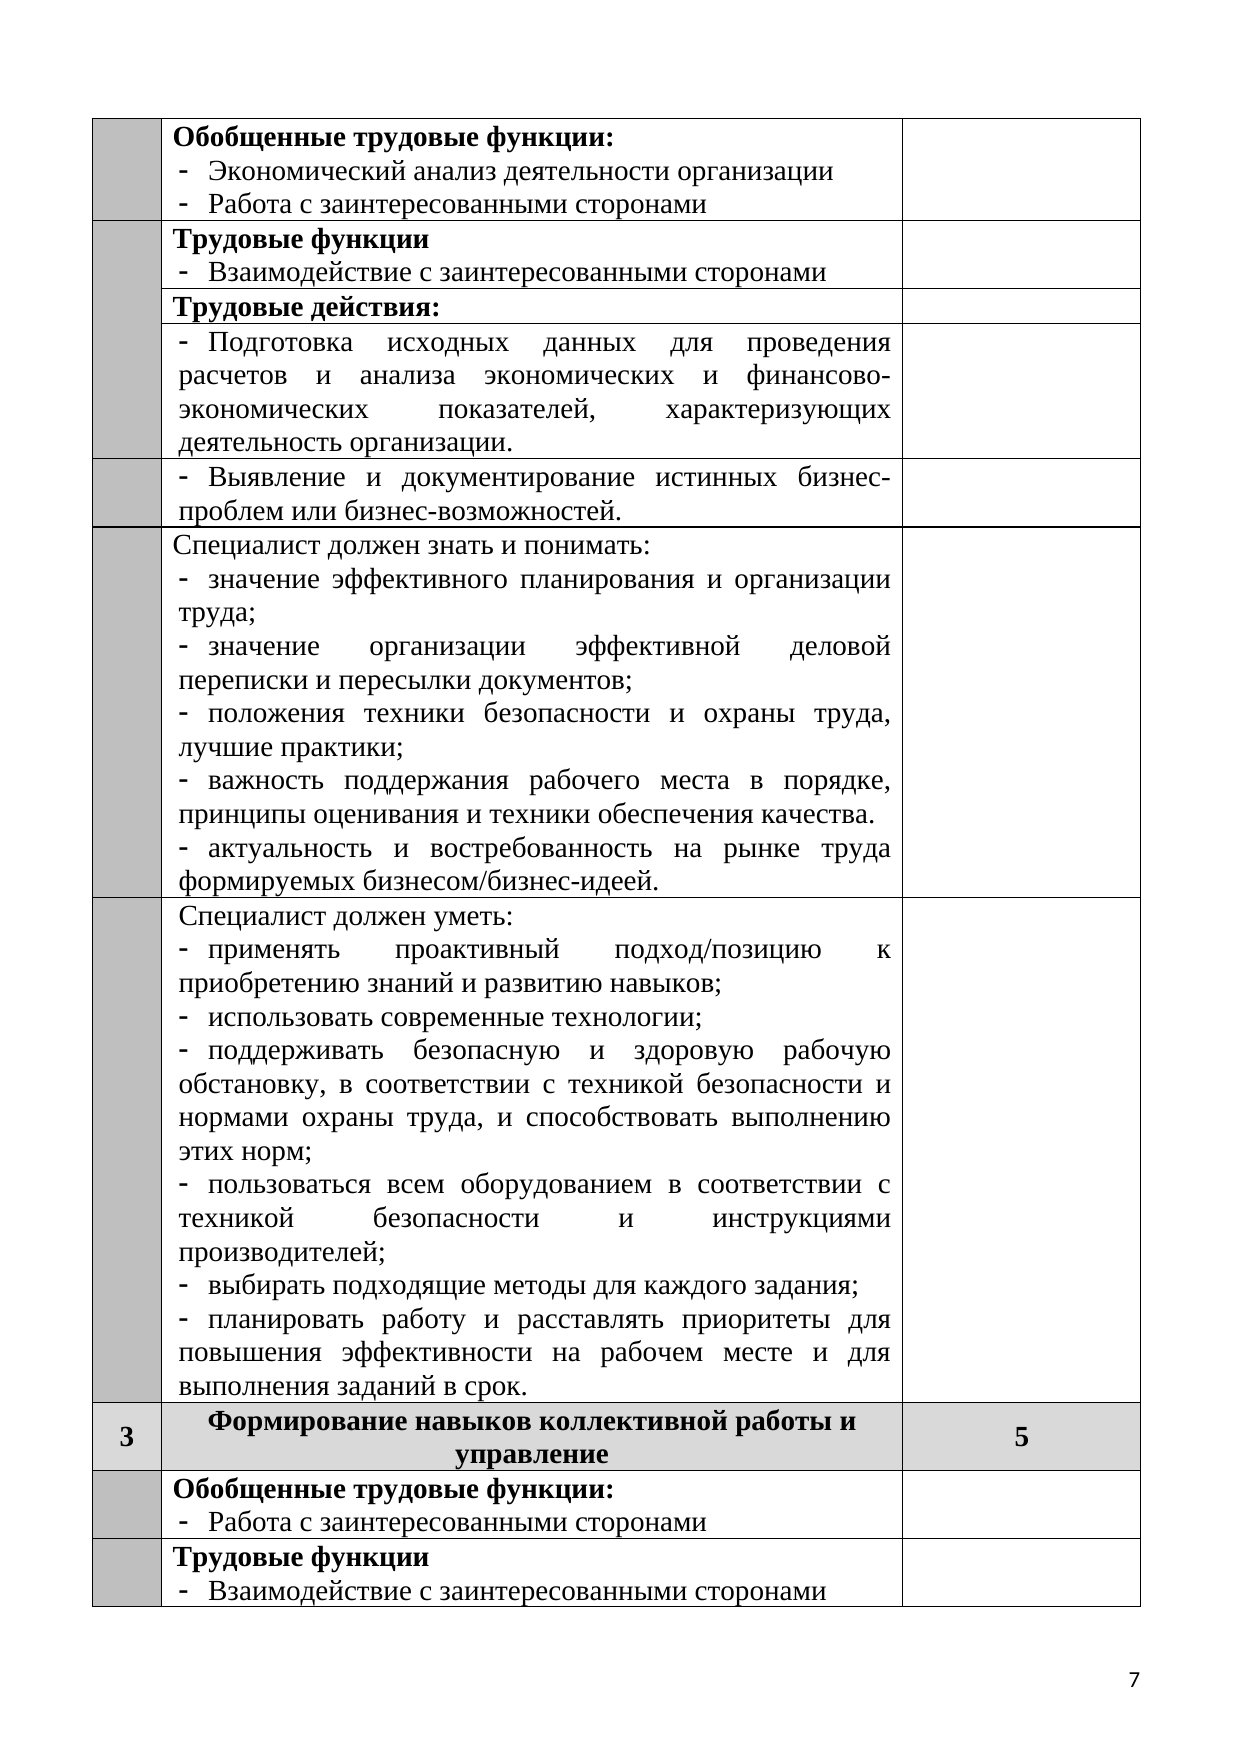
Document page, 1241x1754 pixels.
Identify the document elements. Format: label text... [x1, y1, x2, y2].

table_cell Подготовка исходных данных для проведения расчетов и анализа экономических и финансово-экономических показателей, характеризующих деятельность организации. [162, 324, 902, 458]
table_cell [903, 324, 1140, 458]
table_cell [93, 1471, 161, 1538]
table_cell Специалист должен уметь: применять проактивный подход/позицию к приобретению знаний и развитию навыков; использовать современные технологии; поддерживать безопасную и здоровую рабочую обстановку, в соответствии с техникой безопасности и нормами охраны труда, и способствовать выполнению этих норм; пользоваться всем оборудованием в соответствии с техникой безопасности и инструкциями производителей; выбирать подходящие методы для каждого задания; планировать работу и расставлять приоритеты для повышения эффективности на рабочем месте и для выполнения заданий в срок. [162, 898, 902, 1402]
table_cell [903, 459, 1140, 526]
table_cell [93, 221, 161, 458]
table_cell Трудовые действия: [162, 289, 902, 323]
table_cell [93, 119, 161, 220]
table_cell [903, 119, 1140, 220]
table_cell [903, 528, 1140, 897]
table_cell Обобщенные трудовые функции: Экономический анализ деятельности организации Работа с заинтересованными сторонами [162, 119, 902, 220]
table_cell [903, 898, 1140, 1402]
table_cell [903, 289, 1140, 323]
table_cell [903, 1539, 1140, 1606]
table_cell Специалист должен знать и понимать: значение эффективного планирования и организации труда; значение организации эффективной деловой переписки и пересылки документов; положения техники безопасности и охраны труда, лучшие практики; важность поддержания рабочего места в порядке, принципы оценивания и техники обеспечения качества. актуальность и востребованность на рынке труда формируемых бизнесом/бизнес-идеей. [162, 528, 902, 897]
table_cell [903, 1471, 1140, 1538]
table_cell 3 [93, 1403, 161, 1470]
table_cell Трудовые функции Взаимодействие с заинтересованными сторонами [162, 1539, 902, 1606]
table_cell Обобщенные трудовые функции: Работа с заинтересованными сторонами [162, 1471, 902, 1538]
table_cell [93, 898, 161, 1402]
table_cell [93, 459, 161, 526]
table_cell [93, 528, 161, 897]
table_cell Выявление и документирование истинных бизнес-проблем или бизнес-возможностей. [162, 459, 902, 526]
table_cell [903, 221, 1140, 288]
table_cell Трудовые функции Взаимодействие с заинтересованными сторонами [162, 221, 902, 288]
table_cell 5 [903, 1403, 1140, 1470]
table_cell [93, 1539, 161, 1606]
table_cell Формирование навыков коллективной работы и управление [162, 1403, 902, 1470]
